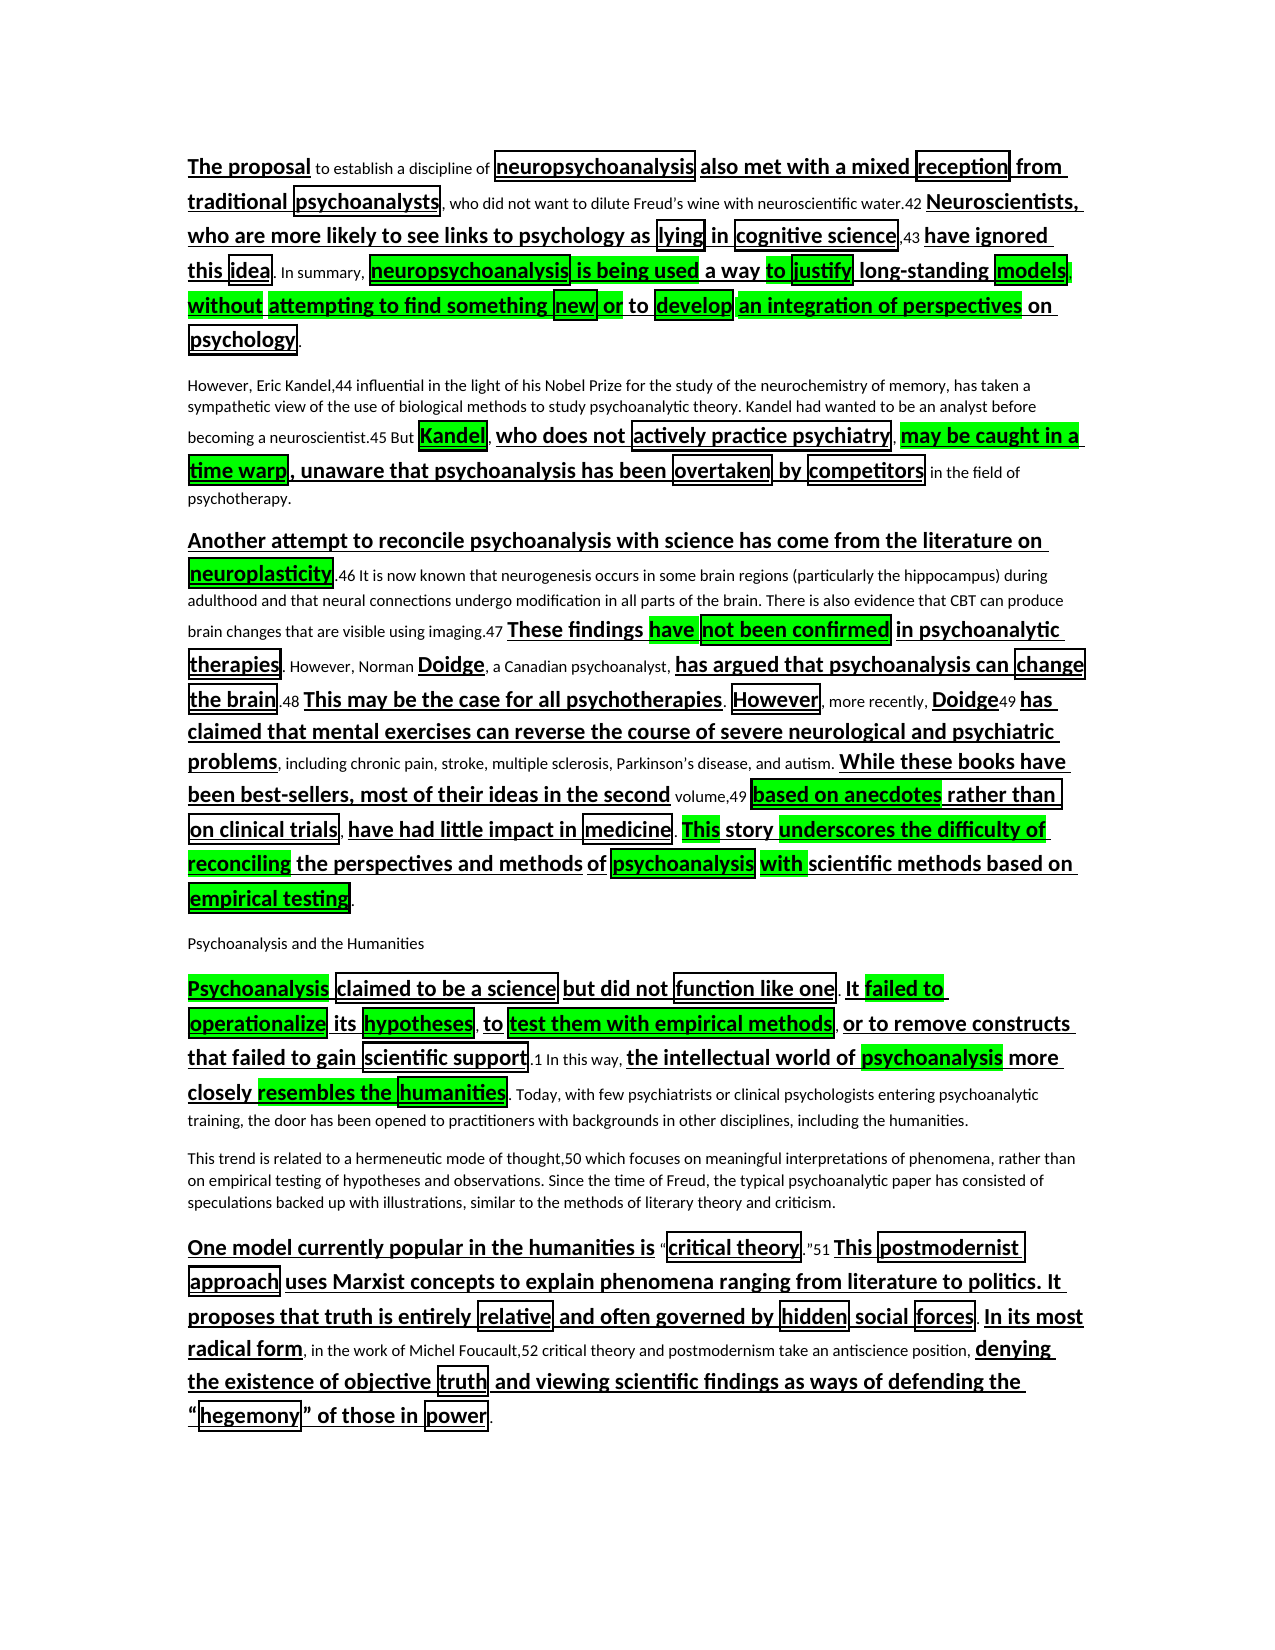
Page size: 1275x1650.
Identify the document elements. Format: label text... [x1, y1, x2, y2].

text However, Eric Kandel,44 influential in the light of his Nobel Prize for the study of the neurochemistry of memory, has taken a sympathetic view of the use of biological methods to study psychoanalytic theory. Kandel had wanted to be an analyst before becoming a neuroscientist.45 But Kandel, who does not actively practice psychiatry, may be caught in a time warp, unaware that psychoanalysis has been overtaken by competitors in the field of psychotherapy. [187, 375, 1087, 508]
text One model currently popular in the humanities is “critical theory.”51 This postmodernist approach uses Marxist concepts to explain phenomena ranging from literature to politics. It proposes that truth is entirely relative and often governed by hidden social forces. In its most radical form, in the work of Michel Foucault,52 critical theory and postmodernism take an antiscience position, denying the existence of objective truth and viewing scientific findings as ways of defending the “hegemony” of those in power. [187, 1231, 1087, 1432]
text Psychoanalysis and the Humanities [187, 933, 1087, 954]
text This trend is related to a hermeneutic mode of thought,50 which focuses on meaningful interpretations of phenomena, rather than on empirical testing of hypotheses and observations. Since the time of Freud, the typical psychoanalytic paper has consisted of speculations backed up with illustrations, similar to the methods of literary theory and criticism. [187, 1148, 1087, 1212]
text Another attempt to reconcile psychoanalysis with science has come from the literature on neuroplasticity.46 It is now known that neurogenesis occurs in some brain regions (particularly the hippocampus) during adulthood and that neural connections undergo modification in all parts of the brain. There is also evidence that CBT can produce brain changes that are visible using imaging.47 These findings have not been confirmed in psychoanalytic therapies. However, Norman Doidge, a Canadian psychoanalyst, has argued that psychoanalysis can change the brain.48 This may be the case for all psychotherapies. However, more recently, Doidge49 has claimed that mental exercises can reverse the course of severe neurological and psychiatric problems, including chronic pain, stroke, multiple sclerosis, Parkinson’s disease, and autism. While these books have been best-sellers, most of their ideas in the second volume,49 based on anecdotes rather than on clinical trials, have had little impact in medicine. This story underscores the difficulty of reconciling the perspectives and methods of psychoanalysis with scientific methods based on empirical testing. [187, 526, 1087, 914]
text The proposal to establish a discipline of neuropsychoanalysis also met with a mixed reception from traditional psychoanalysts, who did not want to dilute Freud’s wine with neuroscientific water.42 Neuroscientists, who are more likely to see links to psychology as lying in cognitive science,43 have ignored this idea. In summary, neuropsychoanalysis is being used a way to justify long-standing models, without attempting to find something new or to develop an integration of perspectives on psychology. [187, 150, 1087, 356]
text Psychoanalysis claimed to be a science but did not function like one. It failed to operationalize its hypotheses, to test them with empirical methods, or to remove constructs that failed to gain scientific support.1 In this way, the intellectual world of psychoanalysis more closely resembles the humanities. Today, with few psychiatrists or clinical psychologists entering psychoanalytic training, the door has been opened to practitioners with backgrounds in other disciplines, including the humanities. [187, 972, 1087, 1130]
